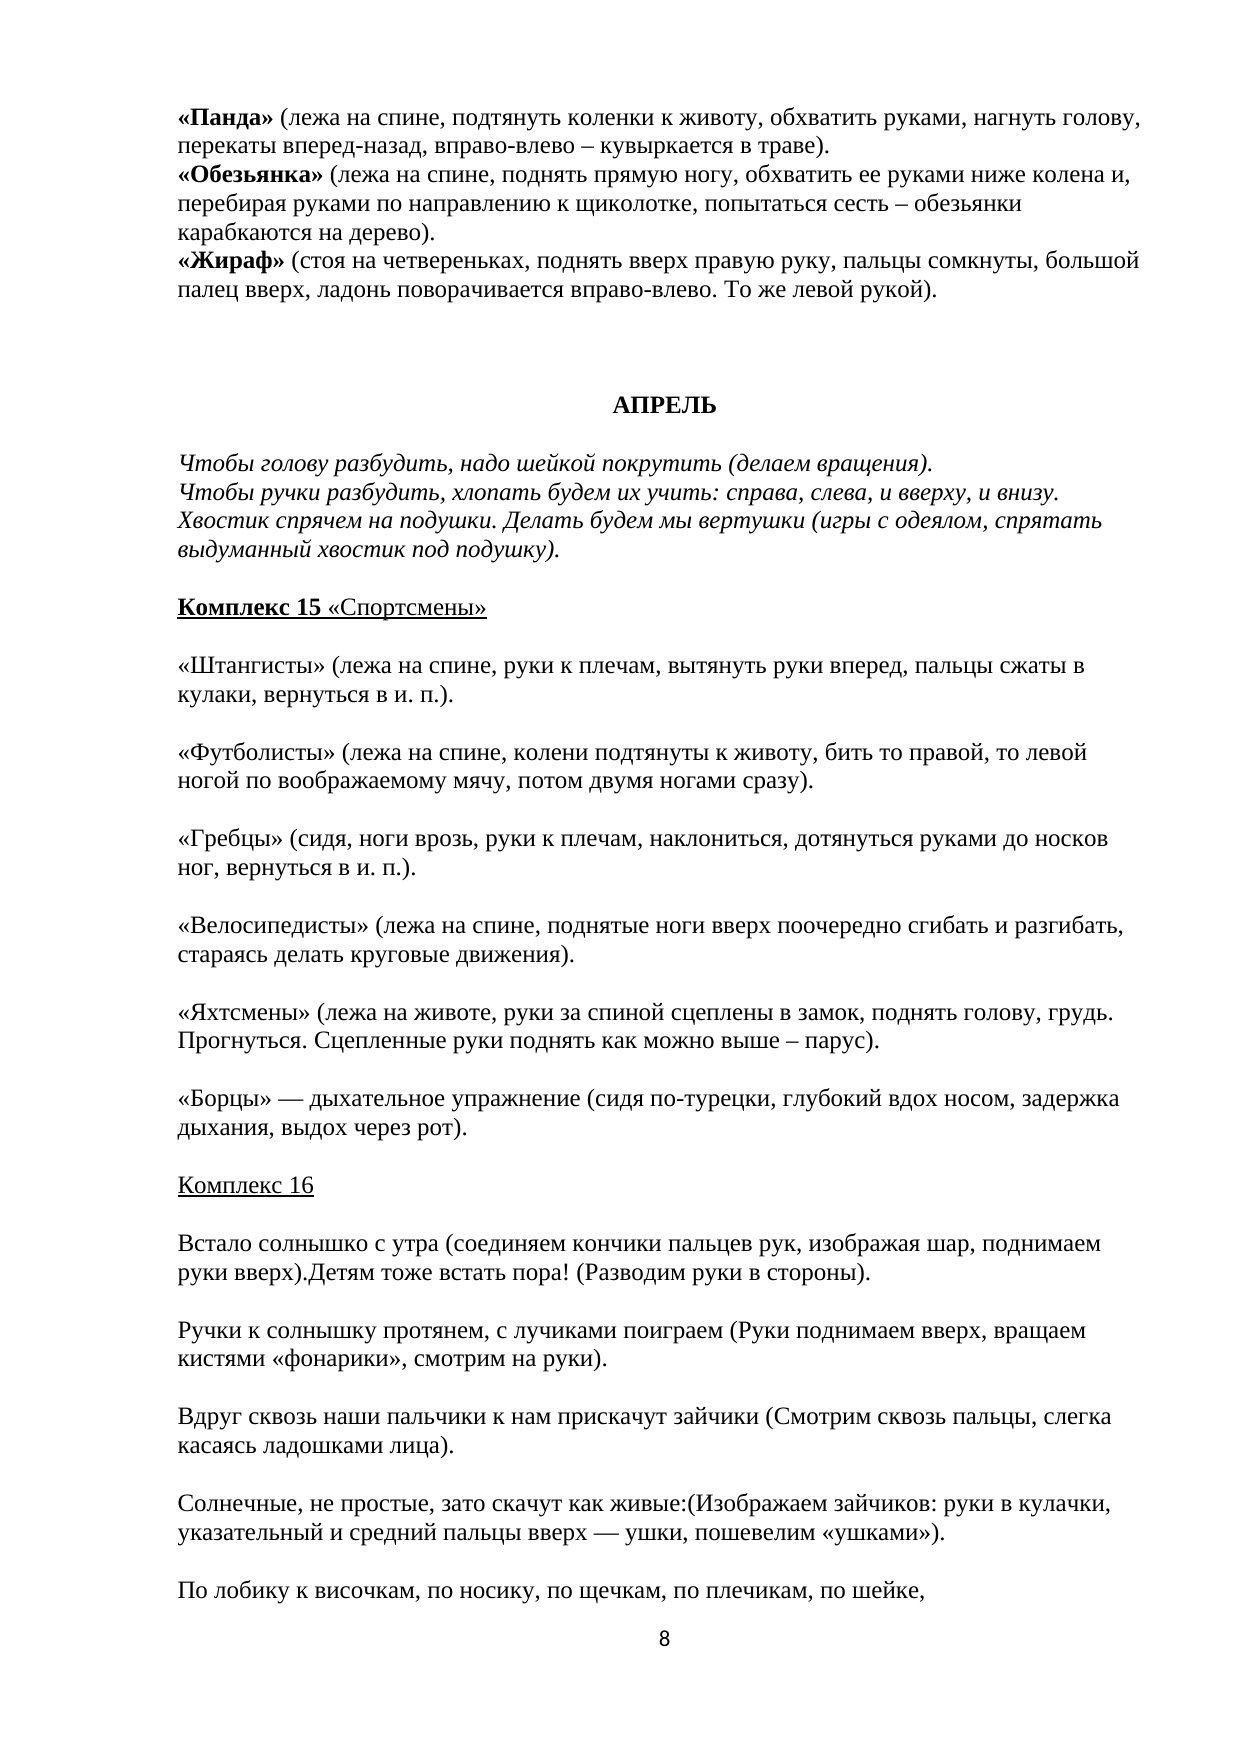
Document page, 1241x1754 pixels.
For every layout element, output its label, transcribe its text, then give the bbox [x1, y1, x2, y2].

text «Обезьянка» (лежа на спине, поднять прямую ногу, обхватить ее руками ниже колена и, перебирая руками по направлению к щиколотке, попытаться сесть – обезьянки карабкаются на дерево). [177, 159, 1152, 246]
text Комплекс 15 «Спортсмены» [177, 592, 1152, 621]
text Встало солнышко с утра (соединяем кончики пальцев рук, изображая шар, поднимаем руки вверх).Детям тоже встать пора! (Разводим руки в стороны). [177, 1228, 1152, 1286]
text «Жираф» (стоя на четвереньках, поднять вверх правую руку, пальцы сомкнуты, большой палец вверх, ладонь поворачивается вправо-влево. То же левой рукой). [177, 246, 1152, 303]
text Ручки к солнышку протянем, с лучиками поиграем (Руки поднимаем вверх, вращаем кистями «фонарики», смотрим на руки). [177, 1315, 1152, 1372]
text Хвостик спрячем на подушки. Делать будем мы вертушки (игры с одеялом, спрятать выдуманный хвостик под подушку). [177, 506, 1152, 563]
text АПРЕЛЬ [177, 390, 1152, 419]
text «Штангисты» (лежа на спине, руки к плечам, вытянуть руки вперед, пальцы сжаты в кулаки, вернуться в и. п.). [177, 650, 1152, 708]
text «Футболисты» (лежа на спине, колени подтянуты к животу, бить то правой, то левой ногой по воображаемому мячу, потом двумя ногами сразу). [177, 737, 1152, 794]
text «Яхтсмены» (лежа на животе, руки за спиной сцеплены в замок, поднять голову, грудь. Прогнуться. Сцепленные руки поднять как можно выше – парус). [177, 997, 1152, 1054]
text «Панда» (лежа на спине, подтянуть коленки к животу, обхватить руками, нагнуть голову, перекаты вперед-назад, вправо-влево – кувыркается в траве). [177, 102, 1152, 159]
text «Борцы» — дыхательное упражнение (сидя по-турецки, глубокий вдох носом, задержка дыхания, выдох через рот). [177, 1083, 1152, 1141]
text «Велосипедисты» (лежа на спине, поднятые ноги вверх поочередно сгибать и разгибать, стараясь делать круговые движения). [177, 910, 1152, 968]
text Солнечные, не простые, зато скачут как живые:(Изображаем зайчиков: руки в кулачки, указательный и средний пальцы вверх — ушки, пошевелим «ушками»). [177, 1488, 1152, 1546]
text Комплекс 16 [177, 1170, 1152, 1199]
text По лобику к височкам, по носику, по щечкам, по плечикам, по шейке, [177, 1575, 1152, 1603]
text «Гребцы» (сидя, ноги врозь, руки к плечам, наклониться, дотянуться руками до носков ног, вернуться в и. п.). [177, 823, 1152, 881]
text Вдруг сквозь наши пальчики к нам прискачут зайчики (Смотрим сквозь пальцы, слегка касаясь ладошками лица). [177, 1401, 1152, 1459]
text Чтобы голову разбудить, надо шейкой покрутить (делаем вращения). [177, 448, 1152, 477]
text Чтобы ручки разбудить, хлопать будем их учить: справа, слева, и вверху, и внизу. [177, 477, 1152, 506]
